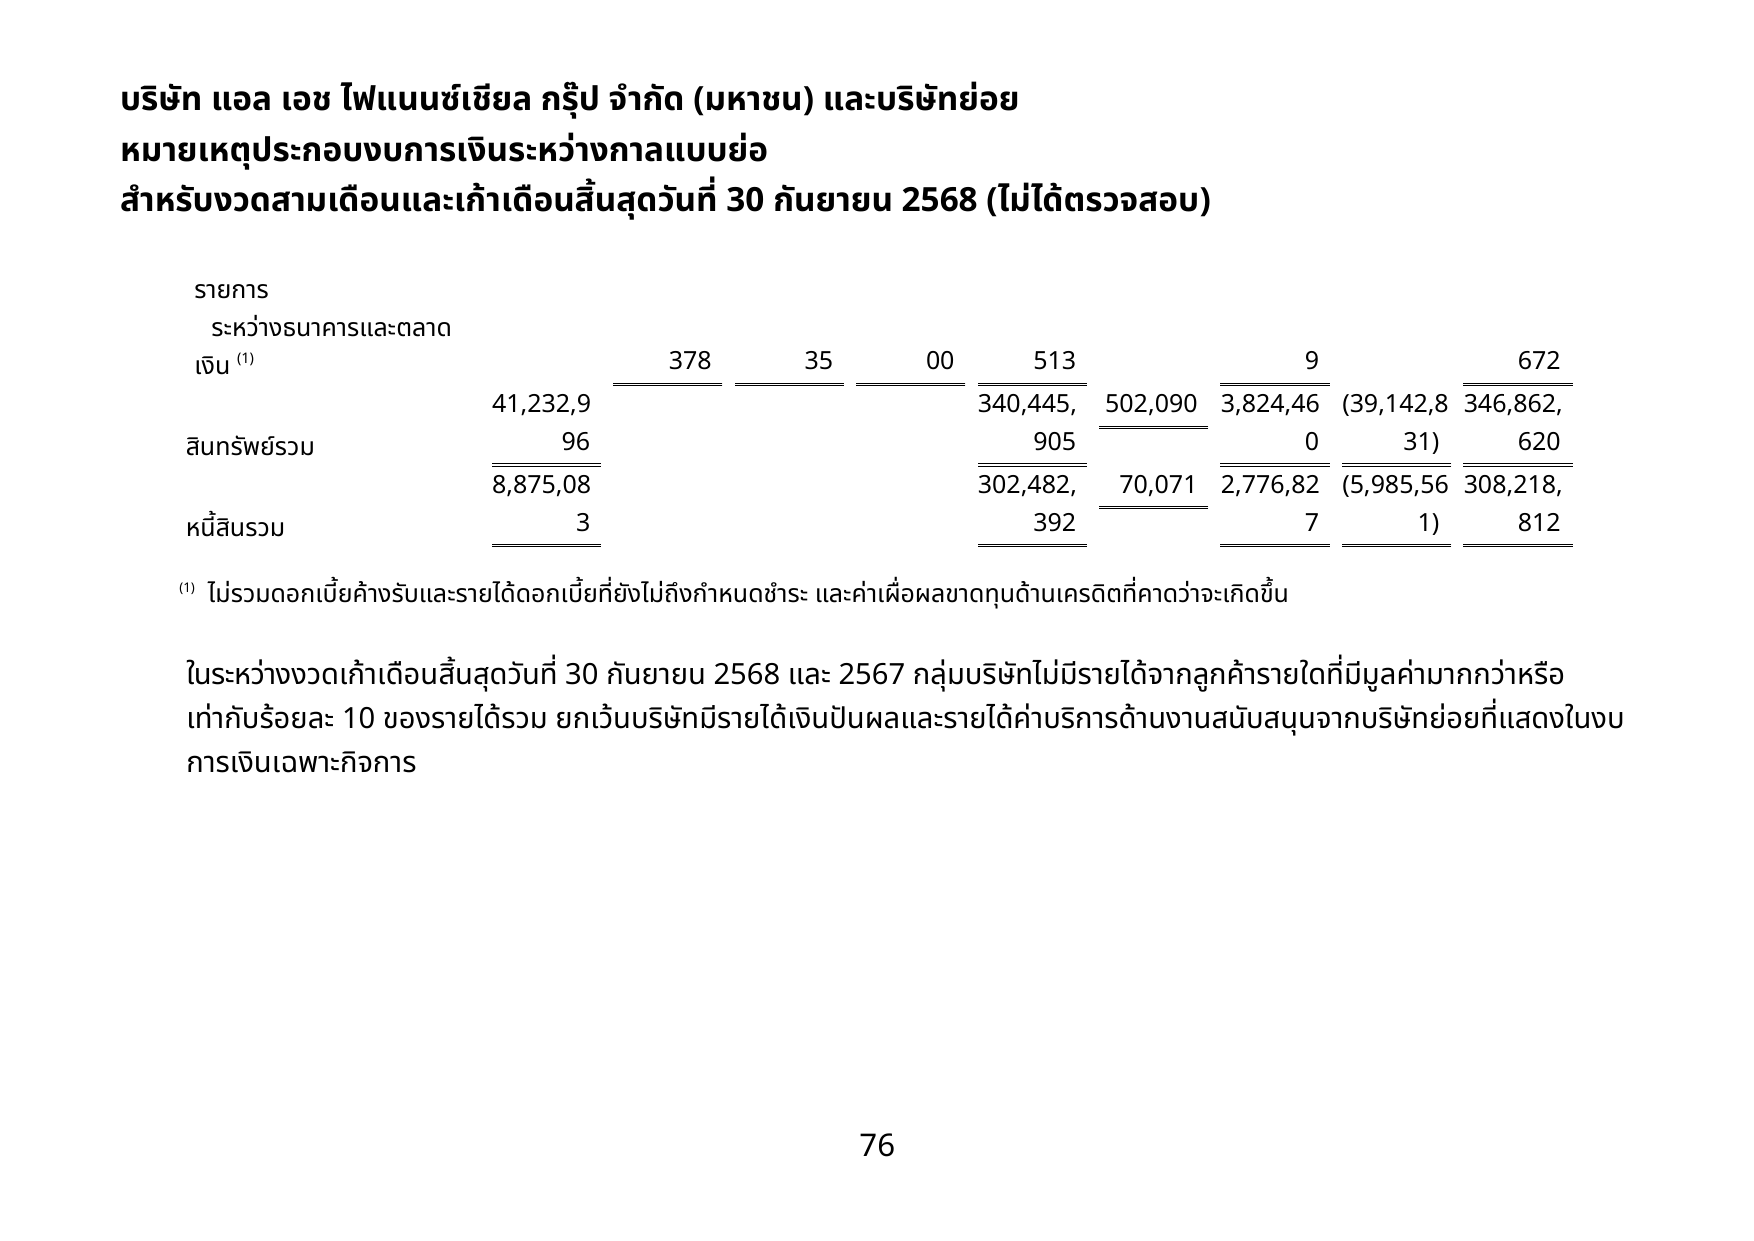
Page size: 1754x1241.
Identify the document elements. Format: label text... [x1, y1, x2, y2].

text ในระหว่างงวดเก้าเดือนสิ้นสุดวันที่ 30 กันยายน 2568 และ 2567 กลุ่มบริษัทไม่มีรายได้จากลูกค้ารายใดที่มีมูลค่ามากกว่าหรือเท่ากับร้อยละ 10 ของรายได้รวม ยกเว้นบริษัทมีรายได้เงินปันผลและรายได้ค่าบริการด้านงานสนับสนุนจากบริษัทย่อยที่แสดงในงบการเงินเฉพาะกิจการ [186, 653, 1634, 786]
text (1) ไม่รวมดอกเบี้ยค้างรับและรายได้ดอกเบี้ยที่ยังไม่ถึงกำหนดชำระ และค่าเผื่อผลขาดทุนด้านเครดิตที่คาดว่าจะเกิดขึ้น [179, 576, 1634, 614]
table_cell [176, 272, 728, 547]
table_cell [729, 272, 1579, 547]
